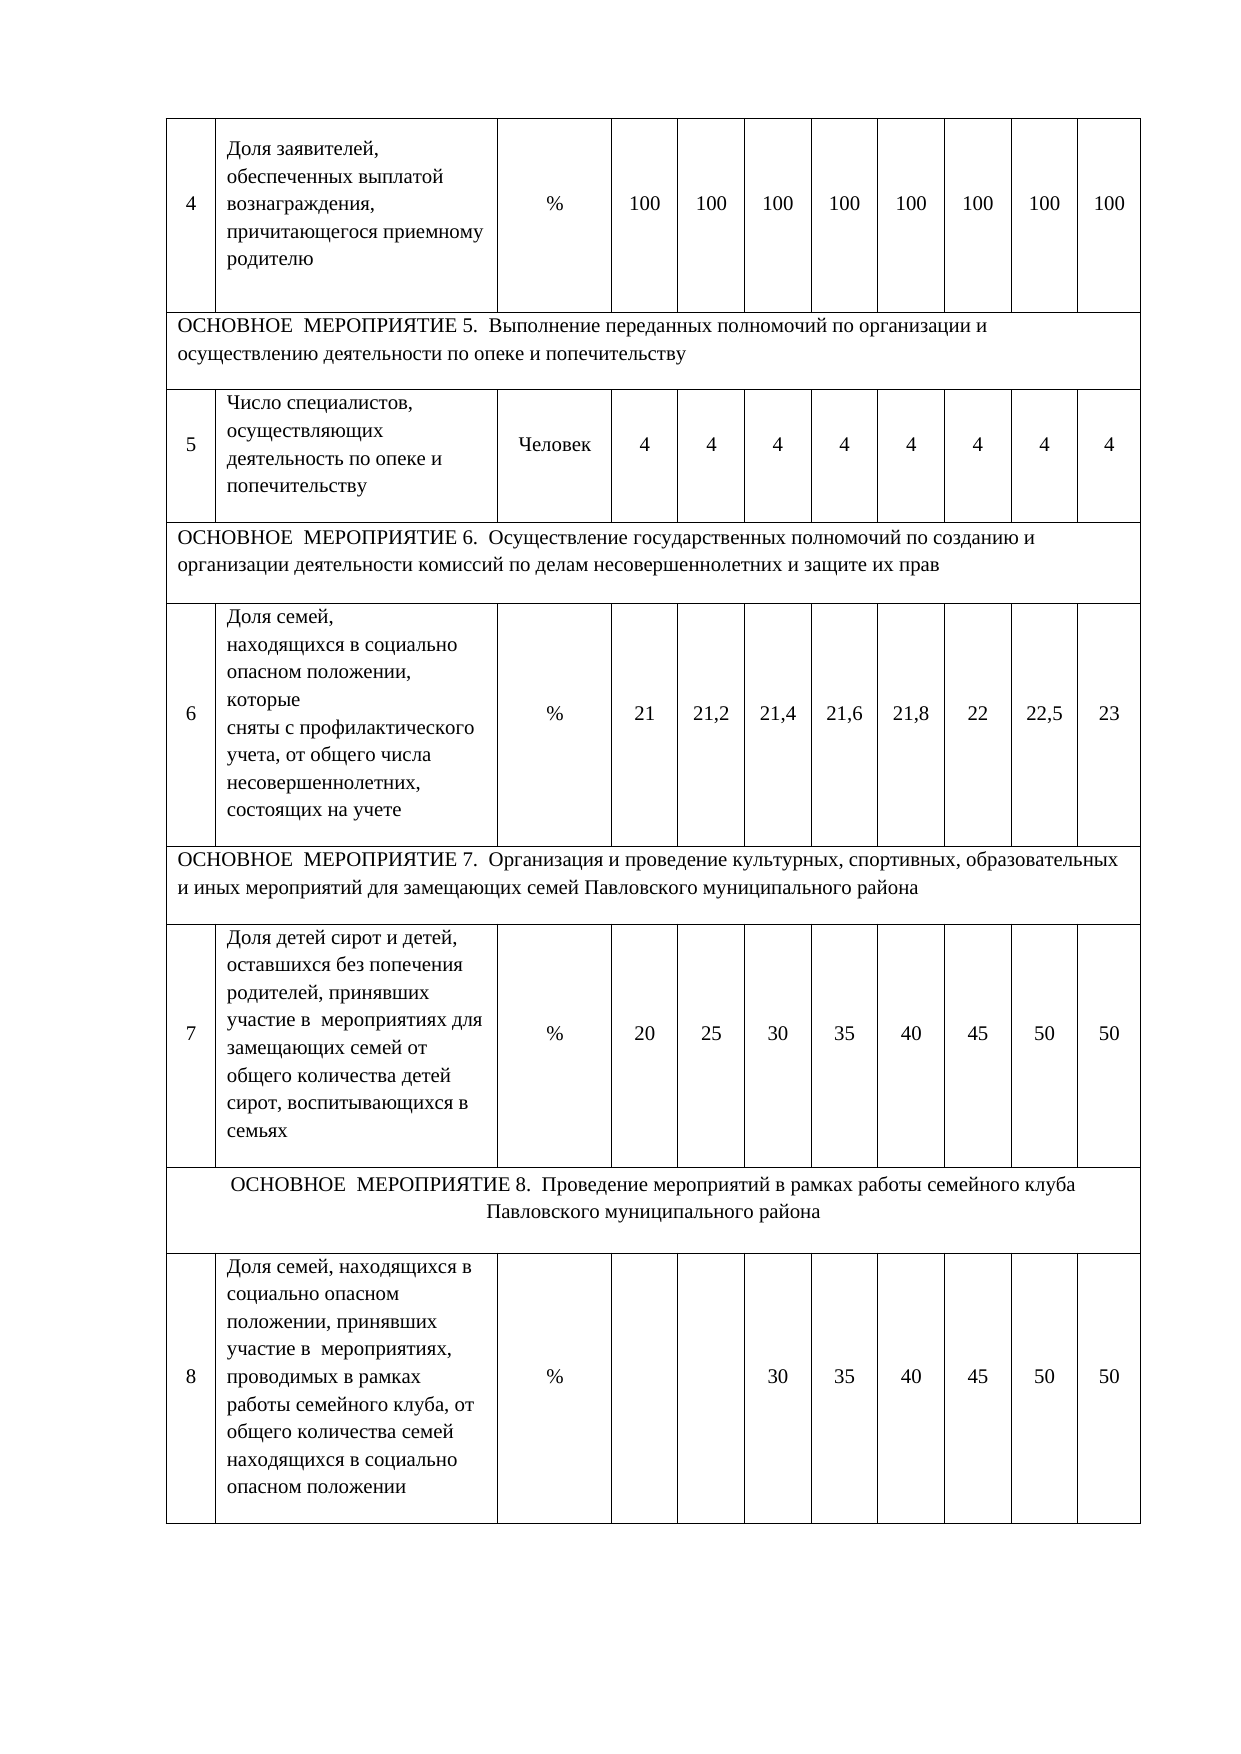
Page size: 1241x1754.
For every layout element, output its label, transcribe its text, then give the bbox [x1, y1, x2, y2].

table_cell 6 [167, 604, 215, 846]
table_cell 4 [612, 390, 677, 522]
table_cell 21,2 [678, 604, 744, 846]
table_cell 30 [745, 925, 811, 1167]
table_cell 5 [167, 390, 215, 522]
table_cell 40 [878, 925, 944, 1167]
table_cell 21,6 [812, 604, 877, 846]
table_cell ОСНОВНОЕ МЕРОПРИЯТИЕ 7. Организация и проведение культурных, спортивных, образовательных и иных мероприятий для замещающих семей Павловского муниципального района [167, 847, 1140, 923]
table_cell 35 [812, 1254, 877, 1523]
table_cell 8 [167, 1254, 215, 1523]
table_cell ОСНОВНОЕ МЕРОПРИЯТИЕ 5. Выполнение переданных полномочий по организации и осуществлению деятельности по опеке и попечительству [167, 313, 1140, 389]
table_cell Доля семей, находящихся в социально опасном положении, принявших участие в мероприятиях, проводимых в рамках работы семейного клуба, от общего количества семей находящихся в социально опасном положении [216, 1254, 497, 1523]
table_cell % [498, 925, 611, 1167]
table_cell 40 [878, 1254, 944, 1523]
table_cell 25 [678, 925, 744, 1167]
table_cell 45 [945, 1254, 1011, 1523]
table_cell 100 [1078, 119, 1140, 312]
table_cell 21,4 [745, 604, 811, 846]
table_cell 4 [678, 390, 744, 522]
table_cell 100 [678, 119, 744, 312]
table_cell 4 [1012, 390, 1077, 522]
table_cell Доля детей сирот и детей, оставшихся без попечения родителей, принявших участие в мероприятиях для замещающих семей от общего количества детей сирот, воспитывающихся в семьях [216, 925, 497, 1167]
table_cell 22,5 [1012, 604, 1077, 846]
table_cell 4 [745, 390, 811, 522]
table_cell 7 [167, 925, 215, 1167]
table_cell 21 [612, 604, 677, 846]
table_cell [678, 1254, 744, 1523]
table_cell 4 [167, 119, 215, 312]
table_cell 100 [1012, 119, 1077, 312]
table_cell [612, 1254, 677, 1523]
table_cell 20 [612, 925, 677, 1167]
table_cell 4 [812, 390, 877, 522]
table_cell % [498, 119, 611, 312]
table_cell 50 [1078, 1254, 1140, 1523]
table_cell 35 [812, 925, 877, 1167]
table_cell 100 [812, 119, 877, 312]
table_cell 50 [1012, 925, 1077, 1167]
table_cell 23 [1078, 604, 1140, 846]
table_cell Человек [498, 390, 611, 522]
table_cell 22 [945, 604, 1011, 846]
table_cell 45 [945, 925, 1011, 1167]
table_cell 30 [745, 1254, 811, 1523]
table_cell 4 [1078, 390, 1140, 522]
table_cell % [498, 604, 611, 846]
table_cell Доля семей, находящихся в социально опасном положении, которые сняты с профилактического учета, от общего числа несовершеннолетних, состоящих на учете [216, 604, 497, 846]
table_cell 21,8 [878, 604, 944, 846]
table_cell 4 [945, 390, 1011, 522]
table_cell ОСНОВНОЕ МЕРОПРИЯТИЕ 8. Проведение мероприятий в рамках работы семейного клуба Павловского муниципального района [167, 1168, 1140, 1252]
table_cell ОСНОВНОЕ МЕРОПРИЯТИЕ 6. Осуществление государственных полномочий по созданию и организации деятельности комиссий по делам несовершеннолетних и защите их прав [167, 523, 1140, 603]
table_cell Число специалистов, осуществляющих деятельность по опеке и попечительству [216, 390, 497, 522]
table_cell 100 [945, 119, 1011, 312]
table_cell 100 [745, 119, 811, 312]
table_cell 100 [612, 119, 677, 312]
table_cell 100 [878, 119, 944, 312]
table_cell % [498, 1254, 611, 1523]
table_cell 4 [878, 390, 944, 522]
table_cell 50 [1078, 925, 1140, 1167]
table_cell 50 [1012, 1254, 1077, 1523]
table_cell Доля заявителей, обеспеченных выплатой вознаграждения, причитающегося приемному родителю [216, 119, 497, 312]
